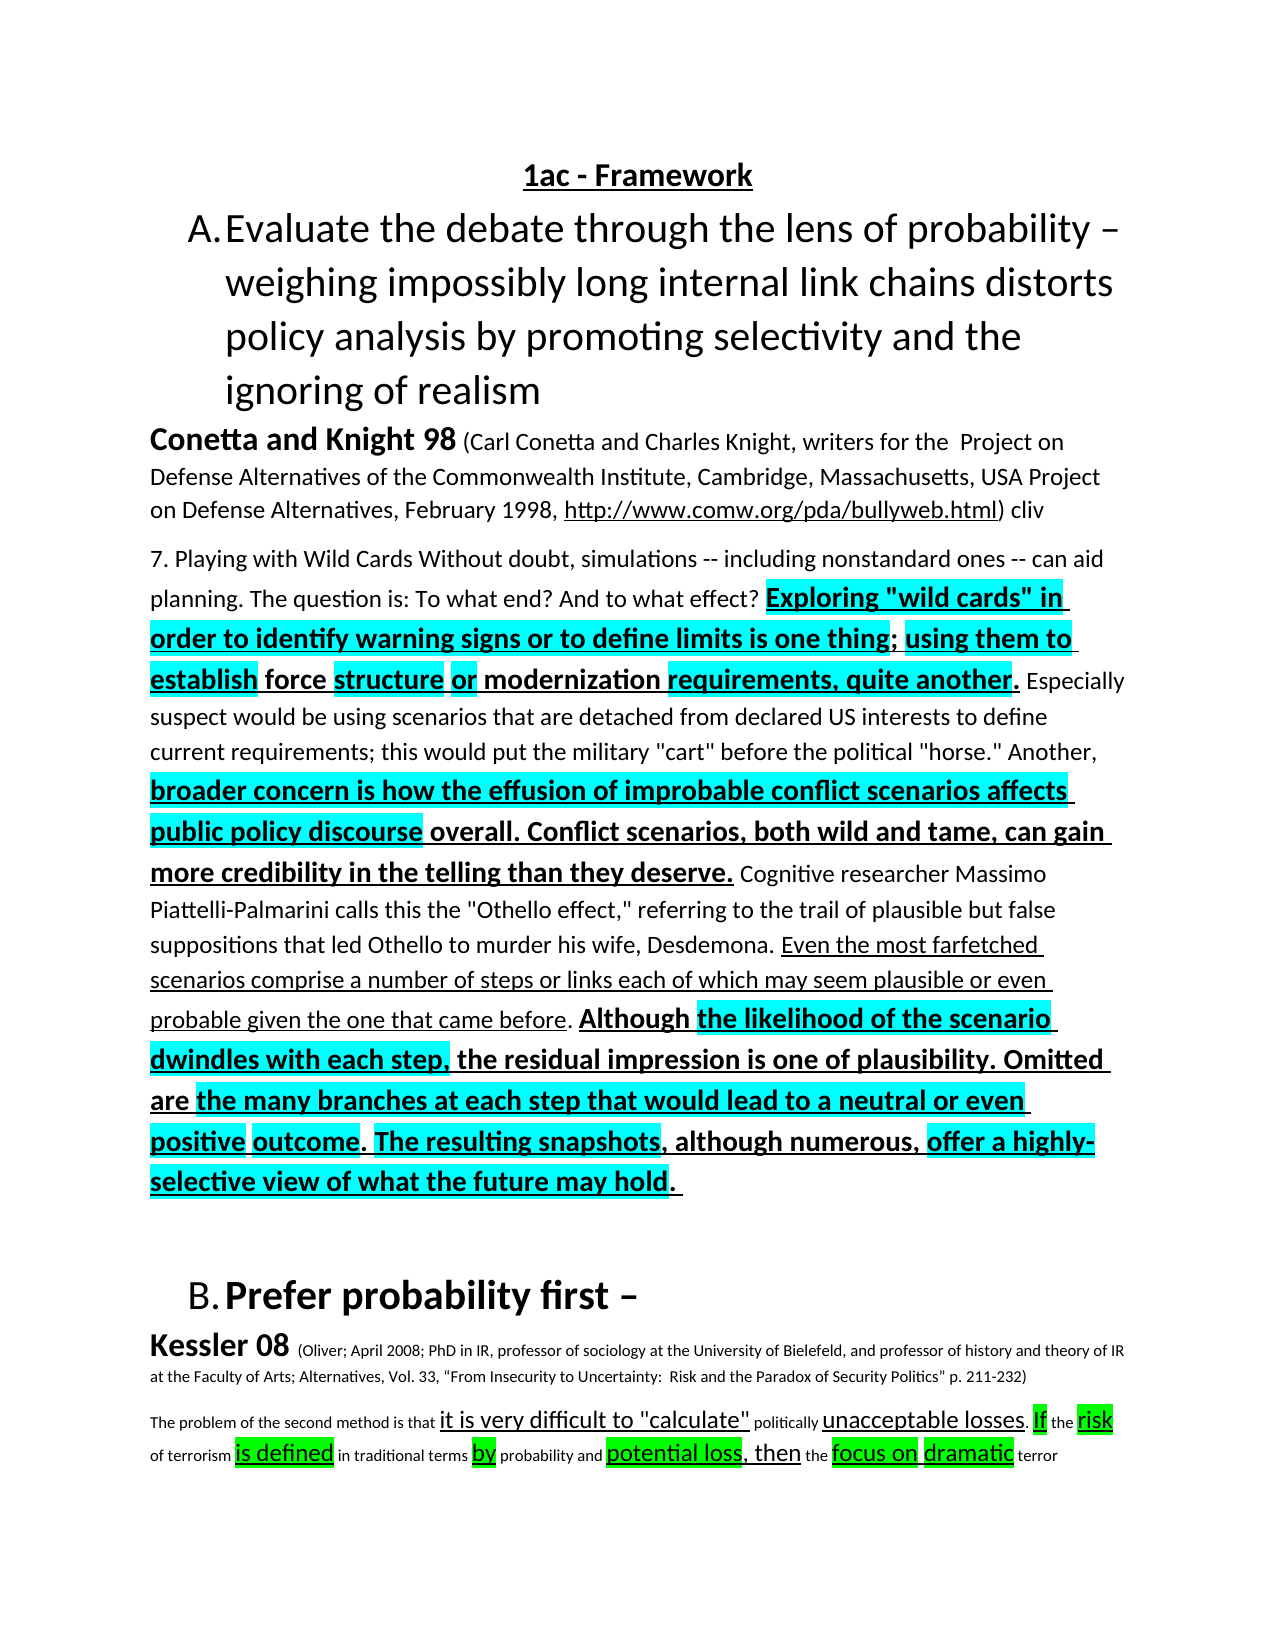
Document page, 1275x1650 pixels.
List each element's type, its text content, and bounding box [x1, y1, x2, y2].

subtitle 1ac - Framework [150, 154, 1125, 195]
text Kessler 08 (Oliver; April 2008; PhD in IR, professor of sociology at the University of Bielefeld, and professor of history and theory of IR at the Faculty of Arts; Alternatives, Vol. 33, “From Insecurity to Uncertainty: Risk and the Paradox of Security Politics” p. 211-232) [150, 1323, 1125, 1386]
text Conetta and Knight 98 (Carl Conetta and Charles Knight, writers for the Project on Defense Alternatives of the Commonwealth Institute, Cambridge, Massachusetts, USA Project on Defense Alternatives, February 1998, http://www.comw.org/pda/bullyweb.html) cliv [150, 418, 1125, 524]
subtitle Evaluate the debate through the lens of probability – weighing impossibly long internal link chains distorts policy analysis by promoting selectivity and the ignoring of realism [187, 202, 1125, 415]
text 7. Playing with Wild Cards Without doubt, simulations -- including nonstandard ones -- can aid planning. The question is: To what end? And to what effect? Exploring "wild cards" in order to identify warning signs or to define limits is one thing; using them to establish force structure or modernization requirements, quite another. Especially suspect would be using scenarios that are detached from declared US interests to define current requirements; this would put the military "cart" before the political "horse." Another, broader concern is how the effusion of improbable conflict scenarios affects public policy discourse overall. Conflict scenarios, both wild and tame, can gain more credibility in the telling than they deserve. Cognitive researcher Massimo Piattelli-Palmarini calls this the "Othello effect," referring to the trail of plausible but false suppositions that led Othello to murder his wife, Desdemona. Even the most farfetched scenarios comprise a number of steps or links each of which may seem plausible or even probable given the one that came before. Although the likelihood of the scenario dwindles with each step, the residual impression is one of plausibility. Omitted are the many branches at each step that would lead to a neutral or even positive outcome. The resulting snapshots, although numerous, offer a highly-selective view of what the future may hold. [150, 543, 1125, 1199]
subtitle Prefer probability first – [187, 1269, 1125, 1319]
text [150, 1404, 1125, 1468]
